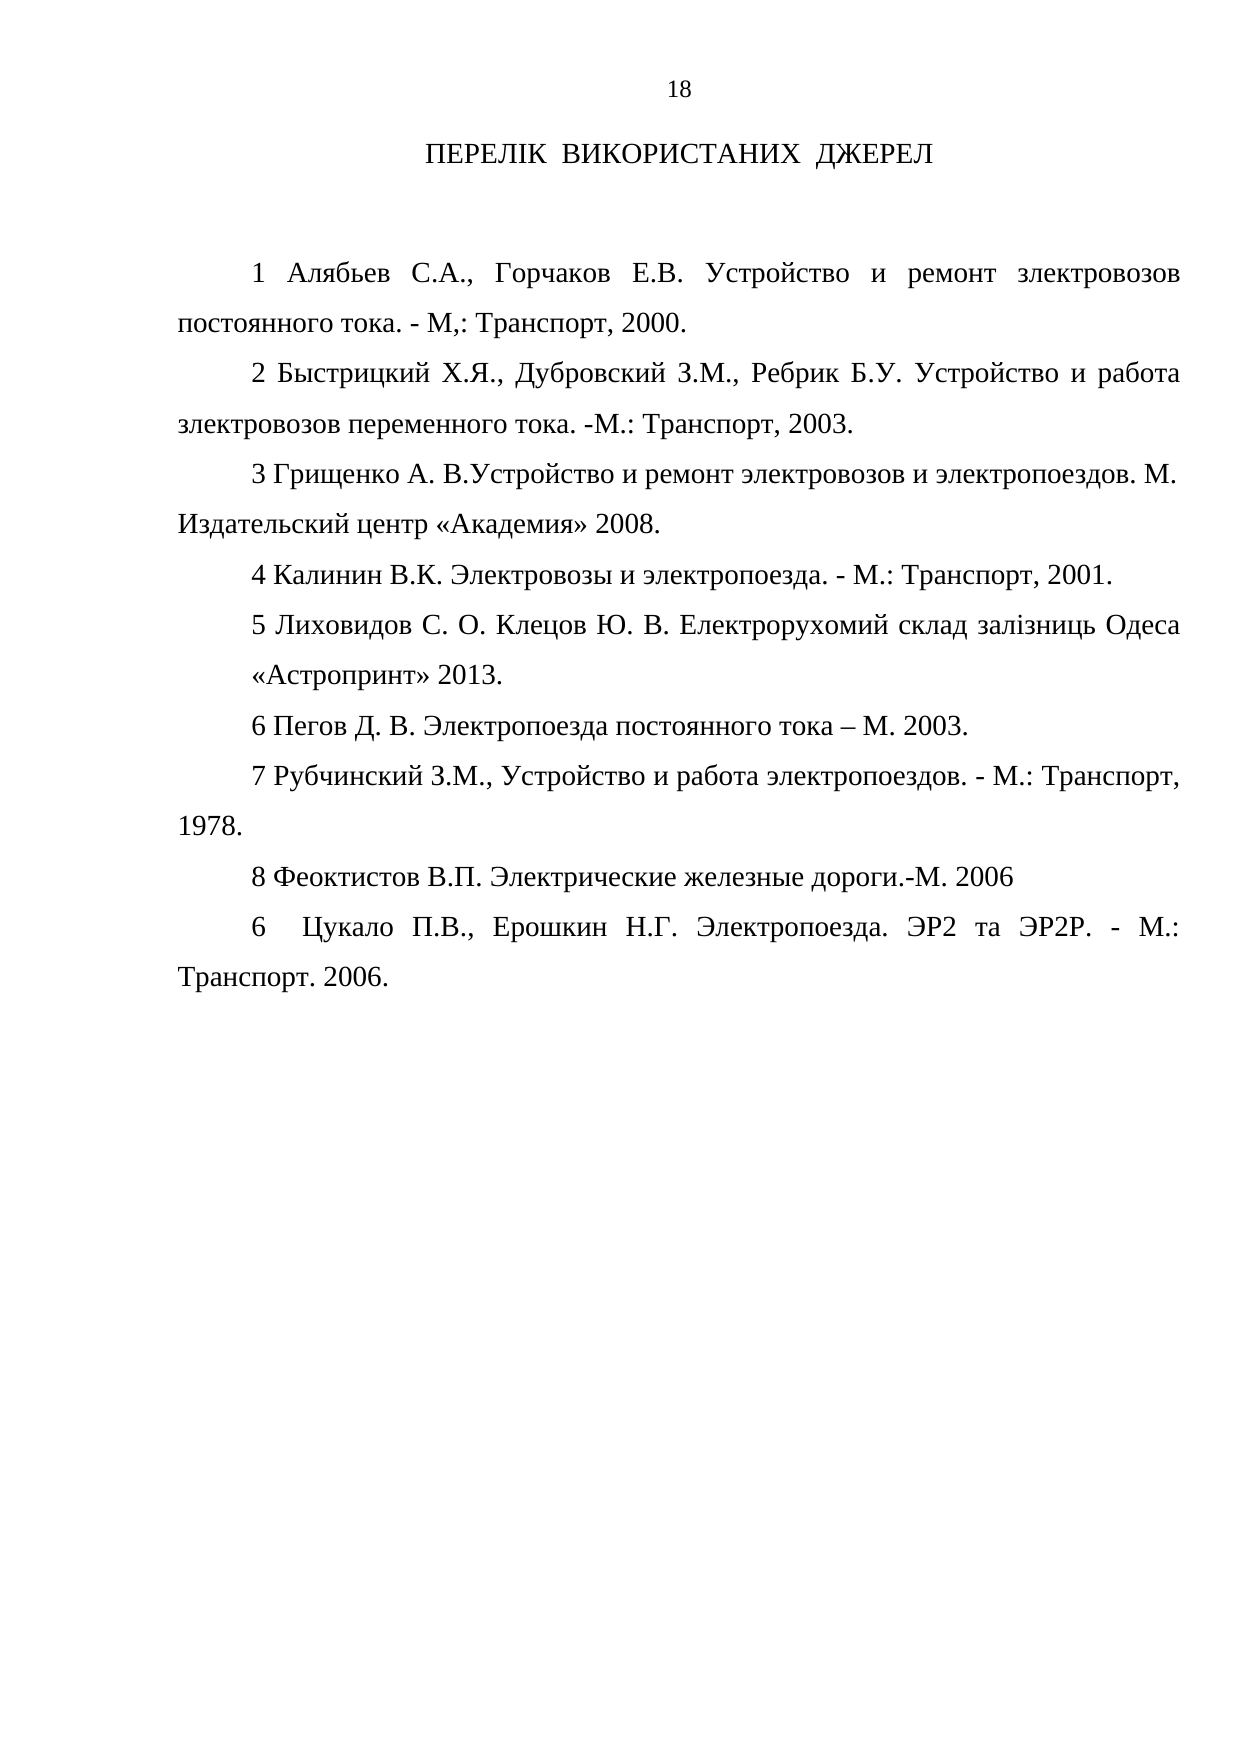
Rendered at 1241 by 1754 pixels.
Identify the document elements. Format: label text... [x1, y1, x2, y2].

text 4 Калинин В.К. Электровозы и электропоезда. - М.: Транспорт, 2001. [177, 557, 1181, 590]
text 3 Грищенко А. В.Устройство и ремонт электровозов и электропоездов. М. [177, 456, 1181, 490]
text 6 Цукало П.В., Ерошкин Н.Г. Электропоезда. ЭР2 та ЭР2Р. - М.: Транспорт. 2006. [177, 909, 1181, 993]
text 5 Лиховидов С. О. Клецов Ю. В. Електрорухомий склад залізниць Одеса «Астропринт» 2013. [251, 607, 1181, 691]
text 6 Пегов Д. В. Электропоезда постоянного тока – М. 2003. [177, 708, 1181, 741]
text 8 Феоктистов В.П. Электрические железные дороги.-М. 2006 [177, 859, 1181, 892]
text 2 Быстрицкий Х.Я., Дубровский З.М., Ребрик Б.У. Устройство и работа злектровозов переменного тока. -М.: Транспорт, 2003. [177, 356, 1181, 439]
text Издательский центр «Академия» 2008. [177, 506, 1181, 540]
text ПЕРЕЛІК ВИКОРИСТАНИХ ДЖЕРЕЛ [177, 136, 1181, 170]
text 1 Алябьев С.А., Горчаков Е.В. Устройство и ремонт злектровозов постоянного тока. - М,: Транспорт, 2000. [177, 255, 1181, 339]
text 7 Рубчинский З.М., Устройство и работа электропоездов. - М.: Транспорт, 1978. [177, 758, 1181, 842]
